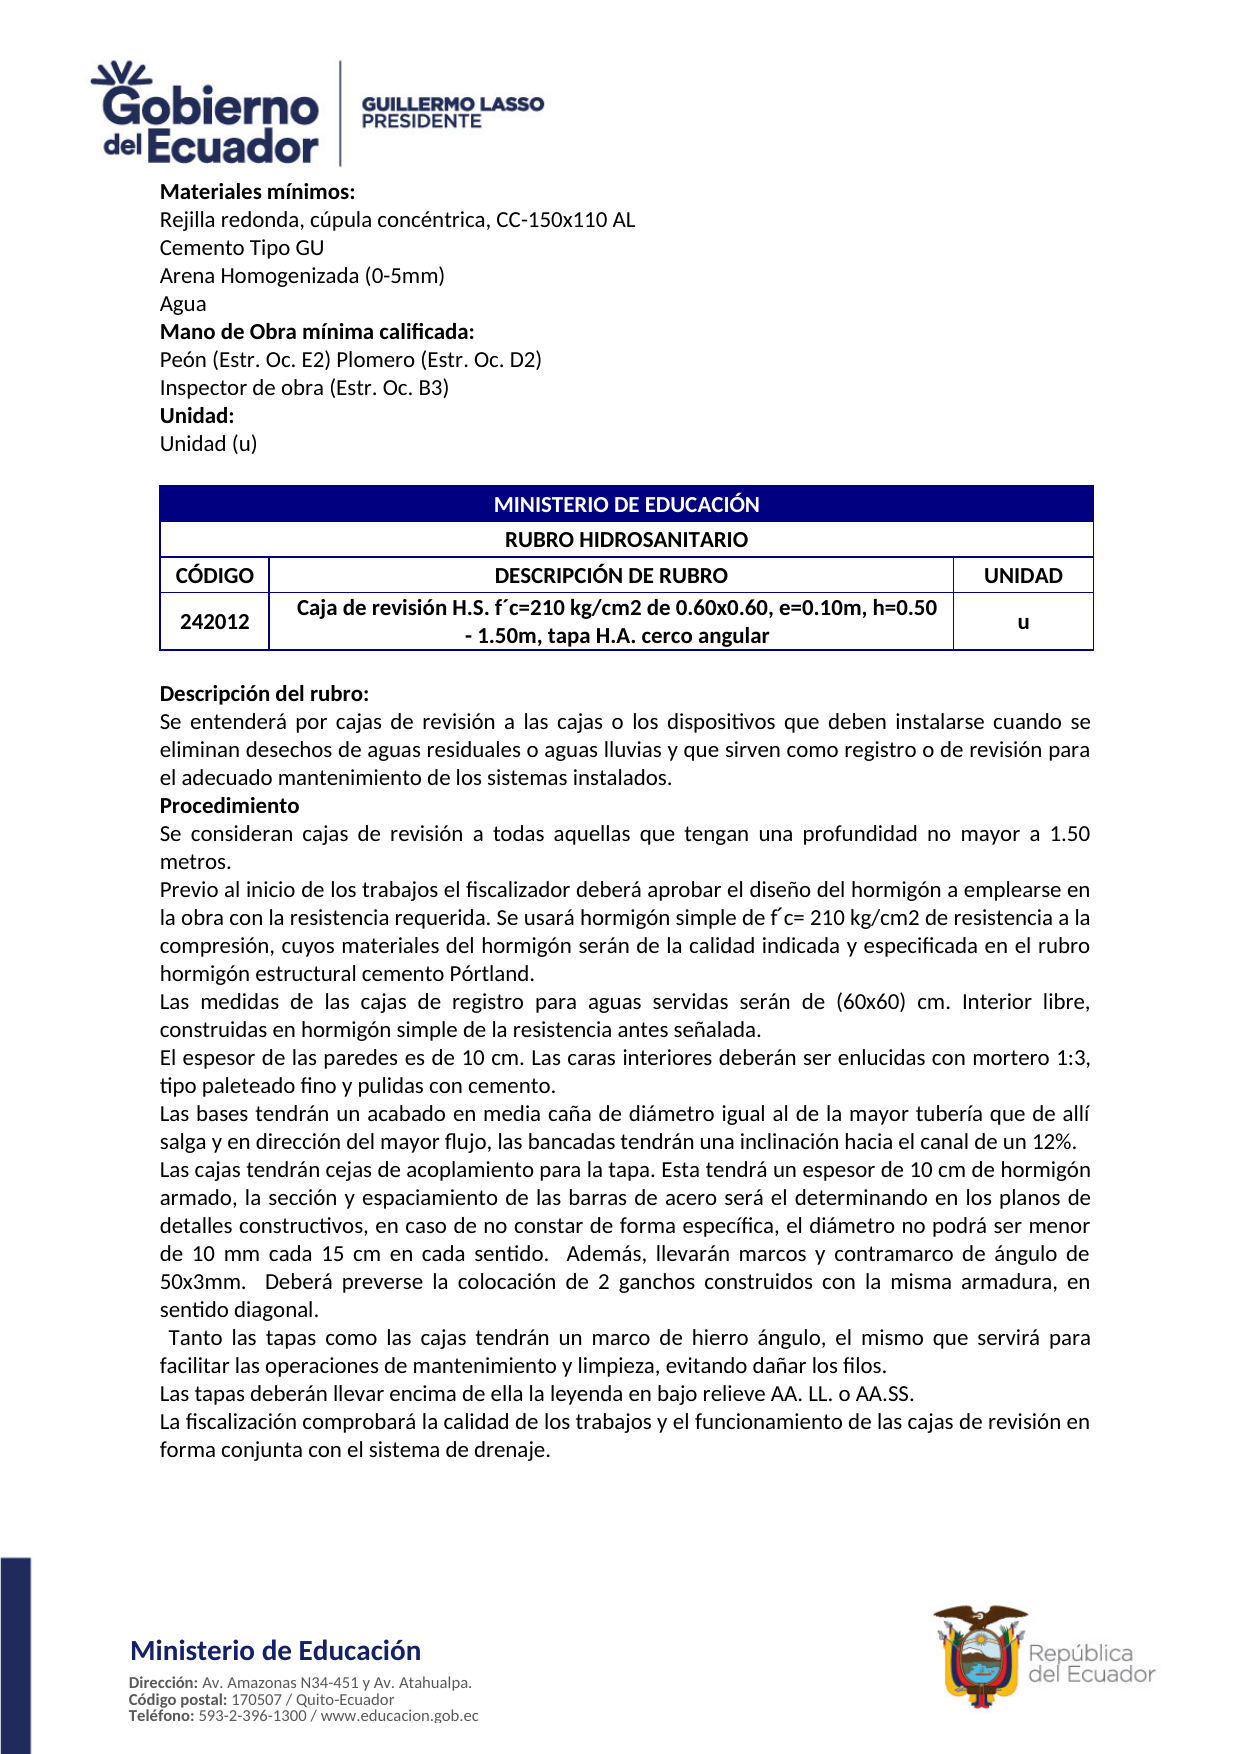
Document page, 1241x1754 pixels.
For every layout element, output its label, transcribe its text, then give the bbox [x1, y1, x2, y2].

text Materiales mínimos: [159, 177, 1092, 205]
text Unidad (u) [159, 429, 1092, 457]
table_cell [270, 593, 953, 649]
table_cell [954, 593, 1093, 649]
text Tanto las tapas como las cajas tendrán un marco de hierro ángulo, el mismo que servirá para facilitar las operaciones de mantenimiento y limpieza, evitando dañar los filos. [159, 1323, 1092, 1379]
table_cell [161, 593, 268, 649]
text Se entenderá por cajas de revisión a las cajas o los dispositivos que deben instalarse cuando se eliminan desechos de aguas residuales o aguas lluvias y que sirven como registro o de revisión para el adecuado mantenimiento de los sistemas instalados. [159, 707, 1092, 791]
text Las tapas deberán llevar encima de ella la leyenda en bajo relieve AA. LL. o AA.SS. [159, 1379, 1092, 1407]
text La fiscalización comprobará la calidad de los trabajos y el funcionamiento de las cajas de revisión en forma conjunta con el sistema de drenaje. [159, 1407, 1092, 1463]
text Mano de Obra mínima calificada: [159, 317, 1092, 345]
text El espesor de las paredes es de 10 cm. Las caras interiores deberán ser enlucidas con mortero 1:3, tipo paleteado fino y pulidas con cemento. [159, 1043, 1092, 1099]
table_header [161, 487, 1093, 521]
text Las medidas de las cajas de registro para aguas servidas serán de (60x60) cm. Interior libre, construidas en hormigón simple de la resistencia antes señalada. [159, 987, 1092, 1043]
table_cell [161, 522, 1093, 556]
text Las cajas tendrán cejas de acoplamiento para la tapa. Esta tendrá un espesor de 10 cm de hormigón armado, la sección y espaciamiento de las barras de acero será el determinando en los planos de detalles constructivos, en caso de no constar de forma específica, el diámetro no podrá ser menor de 10 mm cada 15 cm en cada sentido. Además, llevarán marcos y contramarco de ángulo de 50x3mm. Deberá preverse la colocación de 2 ganchos construidos con la misma armadura, en sentido diagonal. [159, 1155, 1092, 1323]
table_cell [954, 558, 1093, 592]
text Descripción del rubro: [159, 679, 1092, 707]
text Rejilla redonda, cúpula concéntrica, CC-150x110 AL [159, 205, 1092, 233]
text Procedimiento [159, 791, 1092, 819]
picture [0, 1, 1241, 1754]
text Inspector de obra (Estr. Oc. B3) [159, 373, 1092, 401]
text Se consideran cajas de revisión a todas aquellas que tengan una profundidad no mayor a 1.50 metros. [159, 819, 1092, 875]
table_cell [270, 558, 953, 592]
text Cemento Tipo GU [159, 233, 1092, 261]
text Previo al inicio de los trabajos el fiscalizador deberá aprobar el diseño del hormigón a emplearse en la obra con la resistencia requerida. Se usará hormigón simple de f ́c= 210 kg/cm2 de resistencia a la compresión, cuyos materiales del hormigón serán de la calidad indicada y especificada en el rubro hormigón estructural cemento Pórtland. [159, 875, 1092, 987]
text Unidad: [159, 401, 1092, 429]
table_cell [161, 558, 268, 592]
text Agua [159, 289, 1092, 317]
text Las bases tendrán un acabado en media caña de diámetro igual al de la mayor tubería que de allí salga y en dirección del mayor flujo, las bancadas tendrán una inclinación hacia el canal de un 12%. [159, 1099, 1092, 1155]
text Arena Homogenizada (0-5mm) [159, 261, 1092, 289]
text Peón (Estr. Oc. E2) Plomero (Estr. Oc. D2) [159, 345, 1092, 373]
